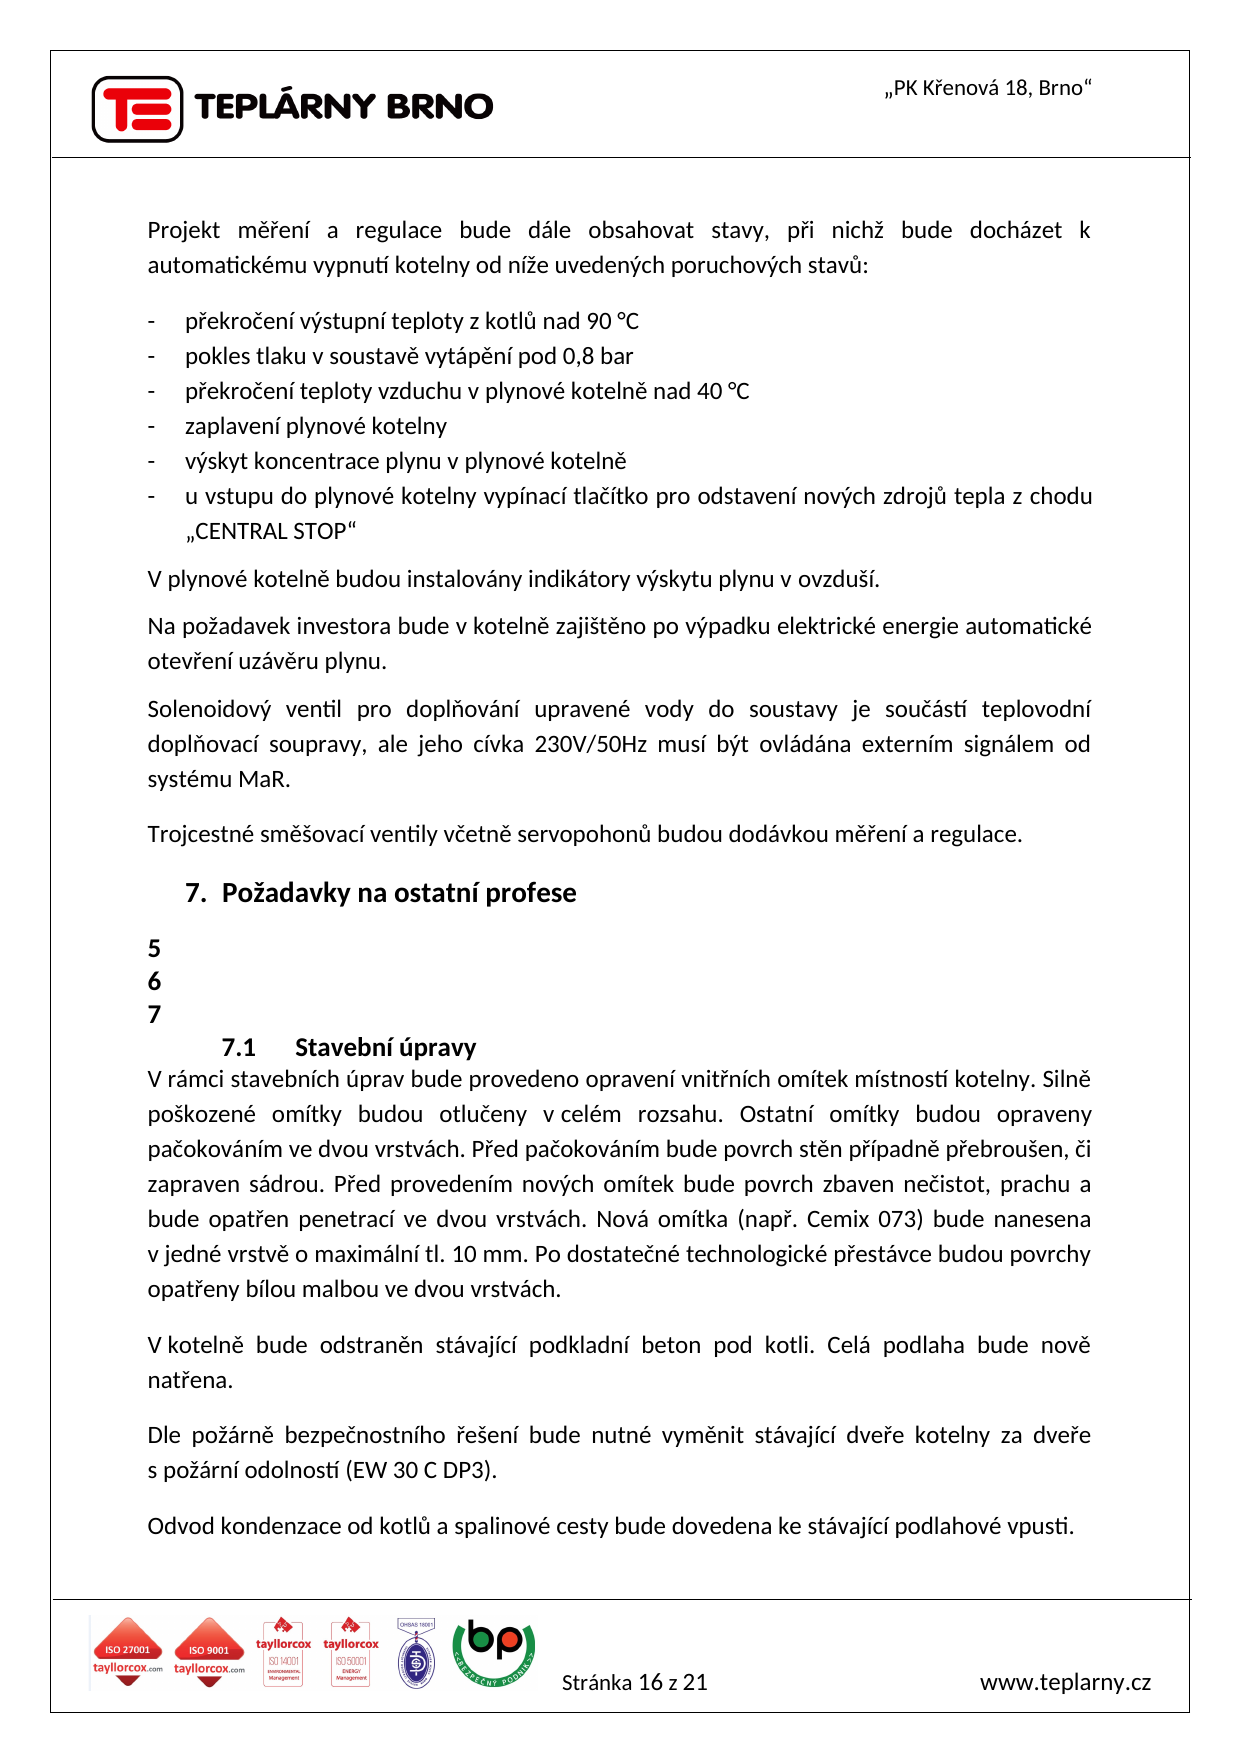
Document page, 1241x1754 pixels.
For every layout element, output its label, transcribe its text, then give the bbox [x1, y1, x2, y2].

text Projekt měření a regulace bude dále obsahovat stavy, při nichž bude docházet k automatickému vypnutí kotelny od níže uvedených poruchových stavů: [147, 214, 1093, 280]
text V plynové kotelně budou instalovány indikátory výskytu plynu v ovzduší. [147, 563, 1093, 593]
list překročení teploty vzduchu v plynové kotelně nad 40 °C [147, 375, 1093, 406]
picture [89, 73, 497, 145]
subtitle Stavební úpravy [221, 1030, 1093, 1063]
text Solenoidový ventil pro doplňování upravené vody do soustavy je součástí teplovodní doplňovací soupravy, ale jeho cívka 230V/50Hz musí být ovládána externím signálem od systému MaR. [147, 693, 1093, 793]
text Odvod kondenzace od kotlů a spalinové cesty bude dovedena ke stávající podlahové vpusti. [147, 1510, 1093, 1541]
text Na požadavek investora bude v kotelně zajištěno po výpadku elektrické energie automatické otevření uzávěru plynu. [147, 610, 1093, 676]
list překročení výstupní teploty z kotlů nad 90 °C [147, 305, 1093, 336]
list pokles tlaku v soustavě vytápění pod 0,8 bar [147, 340, 1093, 371]
list výskyt koncentrace plynu v plynové kotelně [147, 445, 1093, 476]
text Dle požárně bezpečnostního řešení bude nutné vyměnit stávající dveře kotelny za dveře s požární odolností (EW 30 C DP3). [147, 1419, 1093, 1485]
list zaplavení plynové kotelny [147, 410, 1093, 441]
text Trojcestné směšovací ventily včetně servopohonů budou dodávkou měření a regulace. [147, 818, 1093, 849]
text V kotelně bude odstraněn stávající podkladní beton pod kotli. Celá podlaha bude nově natřena. [147, 1329, 1093, 1394]
subtitle Požadavky na ostatní profese [185, 874, 1093, 910]
text V rámci stavebních úprav bude provedeno opravení vnitřních omítek místností kotelny. Silně poškozené omítky budou otlučeny v celém rozsahu. Ostatní omítky budou opraveny pačokováním ve dvou vrstvách. Před pačokováním bude povrch stěn případně přebroušen, či zapraven sádrou. Před provedením nových omítek bude povrch zbaven nečistot, prachu a bude opatřen penetrací ve dvou vrstvách. Nová omítka (např. Cemix 073) bude nanesena v jedné vrstvě o maximální tl. 10 mm. Po dostatečné technologické přestávce budou povrchy opatřeny bílou malbou ve dvou vrstvách. [147, 1063, 1093, 1303]
list u vstupu do plynové kotelny vypínací tlačítko pro odstavení nových zdrojů tepla z chodu „CENTRAL STOP“ [147, 480, 1093, 546]
